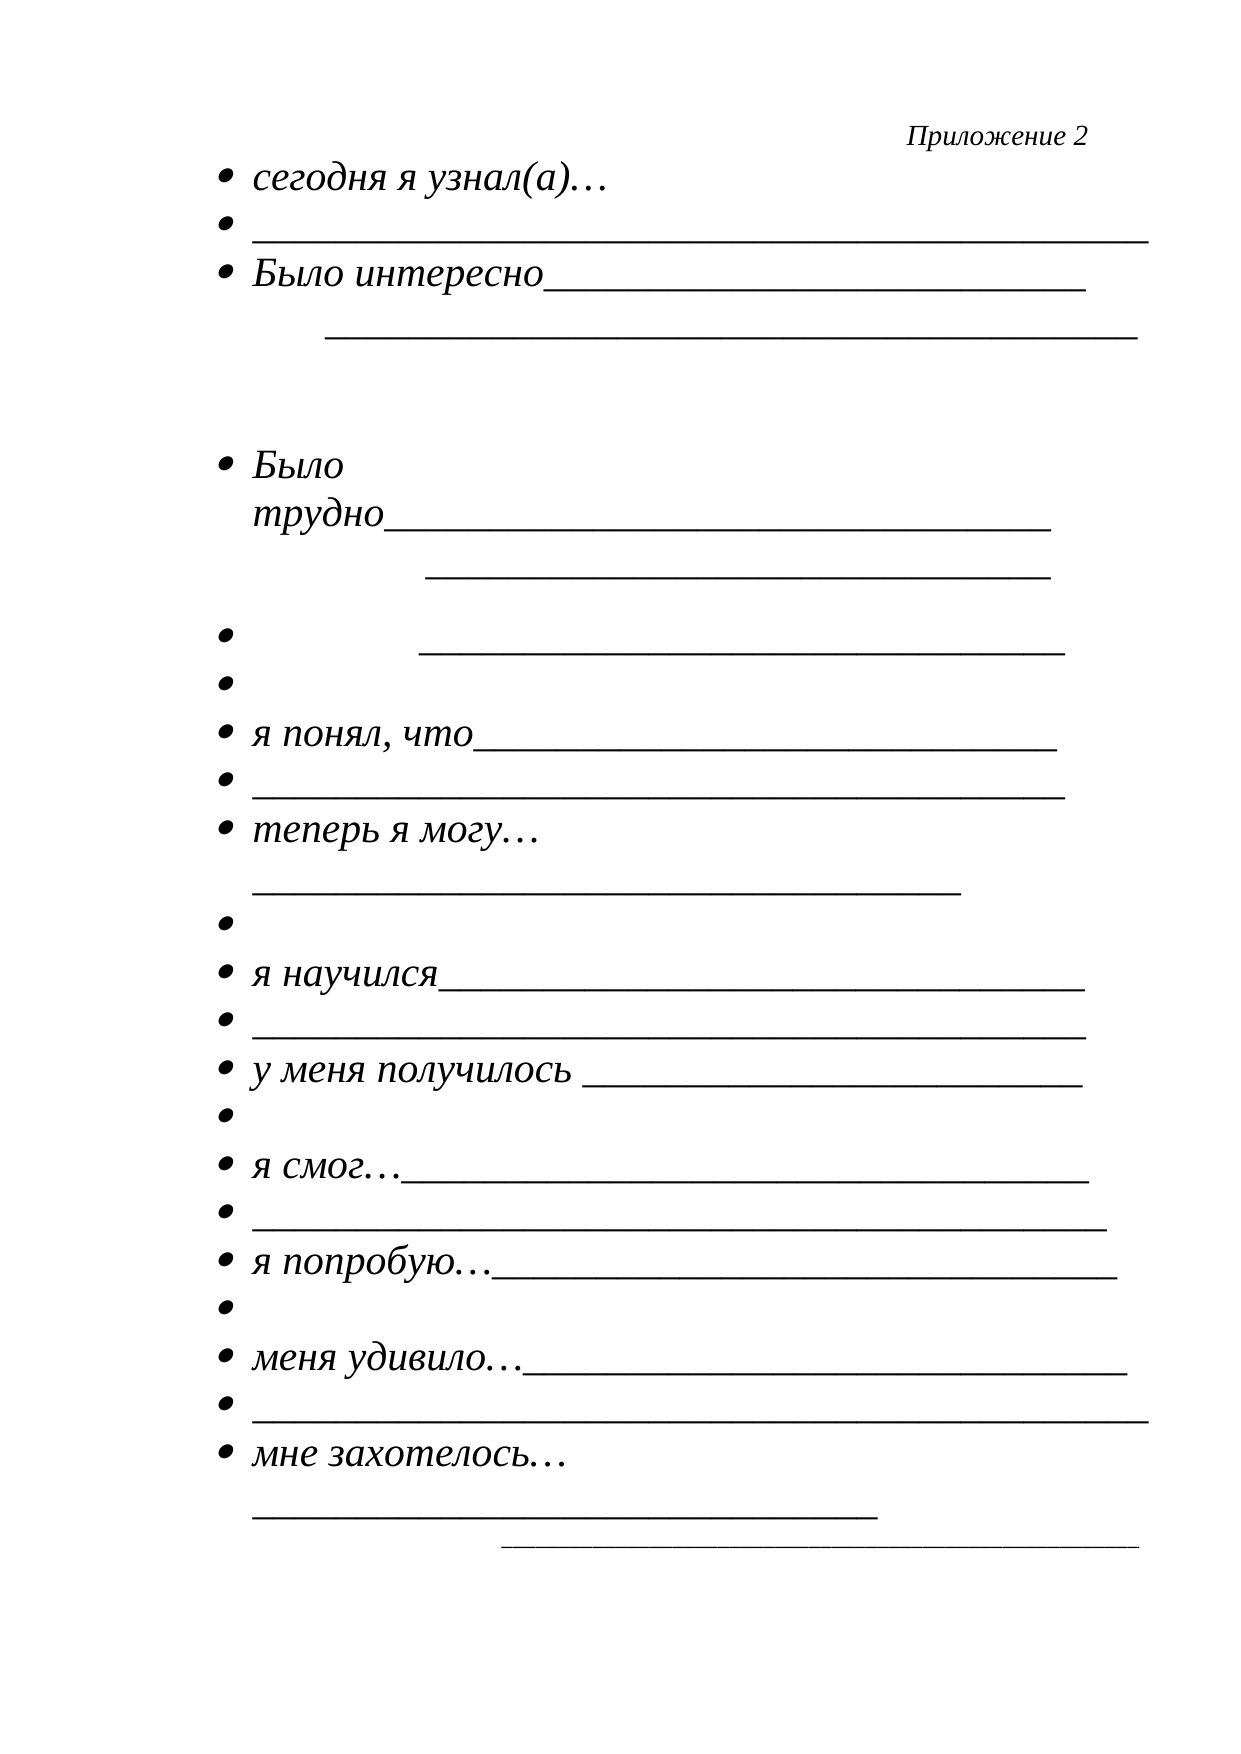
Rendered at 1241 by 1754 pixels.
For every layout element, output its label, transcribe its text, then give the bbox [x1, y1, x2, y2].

list я научился_______________________________ [215, 947, 1152, 995]
list Было интересно__________________________ _______________________________________ [215, 248, 1152, 392]
list _______________________________ [215, 611, 1152, 659]
list я понял, что____________________________ [215, 707, 1152, 755]
list ________________________________________ [215, 995, 1152, 1043]
list _______________________________________ [215, 755, 1152, 803]
list я смог…_________________________________ [215, 1139, 1152, 1187]
list ___________________________________________ [215, 200, 1152, 248]
list Было трудно________________________________ [215, 439, 1152, 535]
list я попробую…______________________________ [215, 1236, 1152, 1283]
list ___________________________________________ [215, 1379, 1152, 1428]
list сегодня я узнал(а)… [215, 152, 1152, 200]
list мне захотелось…______________________________ [215, 1428, 1152, 1523]
list меня удивило…_____________________________ [215, 1332, 1152, 1379]
list ______________________________ [252, 535, 1152, 583]
text ________________________________________________________ [177, 1523, 1152, 1552]
list у меня получилось ________________________ [215, 1043, 1152, 1091]
text Приложение 2 [177, 118, 1152, 152]
list _________________________________________ [215, 1187, 1152, 1236]
list теперь я могу…__________________________________ [215, 803, 1152, 899]
